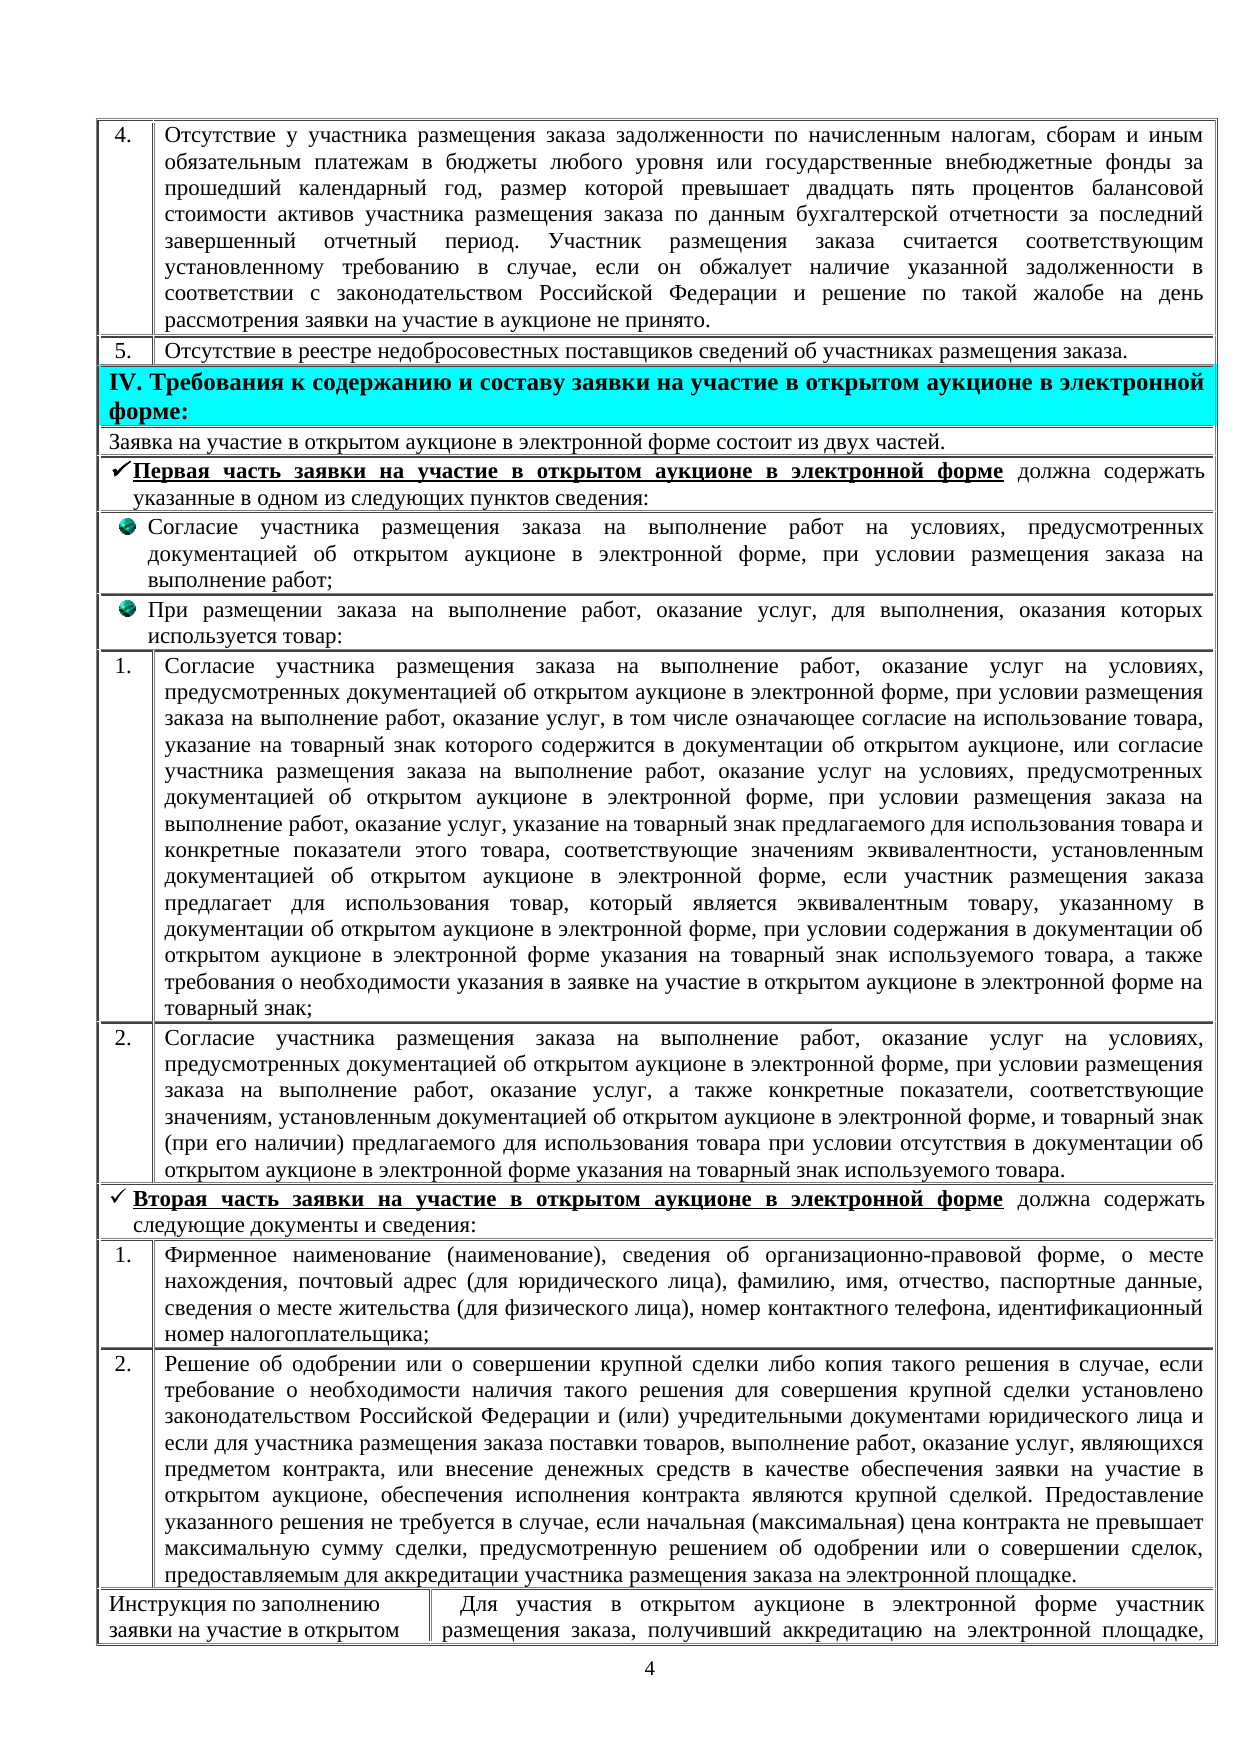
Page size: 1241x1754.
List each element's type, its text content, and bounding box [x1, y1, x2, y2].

table_cell Фирменное наименование (наименование), сведения об организационно-правовой форме, о месте нахождения, почтовый адрес (для юридического лица), фамилию, имя, отчество, паспортные данные, сведения о месте жительства (для физического лица), номер контактного телефона, идентификационный номер налогоплательщика; [155, 1238, 1215, 1347]
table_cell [430, 1587, 1215, 1643]
table_cell Отсутствие у участника размещения заказа задолженности по начисленным налогам, сборам и иным обязательным платежам в бюджеты любого уровня или государственные внебюджетные фонды за прошедший календарный год, размер которой превышает двадцать пять процентов балансовой стоимости активов участника размещения заказа по данным бухгалтерской отчетности за последний завершенный отчетный период. Участник размещения заказа считается соответствующим установленному требованию в случае, если он обжалует наличие указанной задолженности в соответствии с законодательством Российской Федерации и решение по такой жалобе на день рассмотрения заявки на участие в аукционе не принято. [153, 121, 1215, 334]
table_cell Согласие участника размещения заказа на выполнение работ, оказание услуг на условиях, предусмотренных документацией об открытом аукционе в электронной форме, при условии размещения заказа на выполнение работ, оказание услуг, а также конкретные показатели, соответствующие значениям, установленным документацией об открытом аукционе в электронной форме, и товарный знак (при его наличии) предлагаемого для использования товара при условии отсутствия в документации об открытом аукционе в электронной форме указания на товарный знак используемого товара. [155, 1021, 1217, 1182]
table_cell Согласие участника размещения заказа на выполнение работ, оказание услуг на условиях, предусмотренных документацией об открытом аукционе в электронной форме, при условии размещения заказа на выполнение работ, оказание услуг, в том числе означающее согласие на использование товара, указание на товарный знак которого содержится в документации об открытом аукционе, или согласие участника размещения заказа на выполнение работ, оказание услуг на условиях, предусмотренных документацией об открытом аукционе в электронной форме, при условии размещения заказа на выполнение работ, оказание услуг, указание на товарный знак предлагаемого для использования товара и конкретные показатели этого товара, соответствующие значениям эквивалентности, установленным документацией об открытом аукционе в электронной форме, если участник размещения заказа предлагает для использования товар, который является эквивалентным товару, указанному в документации об открытом аукционе в электронной форме, при условии содержания в документации об открытом аукционе в электронной форме указания на товарный знак используемого товара, а также требования о необходимости указания в заявке на участие в открытом аукционе в электронной форме на товарный знак; [155, 649, 1217, 1021]
table_cell IV. Требования к содержанию и составу заявки на участие в открытом аукционе в электронной форме: [99, 364, 1215, 425]
table_cell Заявка на участие в открытом аукционе в электронной форме состоит из двух частей. [99, 425, 1215, 454]
table_cell Согласие участника размещения заказа на выполнение работ на условиях, предусмотренных документацией об открытом аукционе в электронной форме, при условии размещения заказа на выполнение работ; [99, 510, 1215, 592]
table_cell [99, 121, 153, 334]
picture [119, 600, 136, 617]
table_cell [99, 1347, 152, 1587]
table_cell Отсутствие в реестре недобросовестных поставщиков сведений об участниках размещения заказа. [153, 334, 1217, 364]
table_cell [97, 649, 152, 1021]
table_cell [99, 1587, 430, 1643]
table_cell [97, 1021, 152, 1182]
table_cell Решение об одобрении или о совершении крупной сделки либо копия такого решения в случае, если требование о необходимости наличия такого решения для совершения крупной сделки установлено законодательством Российской Федерации и (или) учредительными документами юридического лица и если для участника размещения заказа поставки товаров, выполнение работ, оказание услуг, являющихся предметом контракта, или внесение денежных средств в качестве обеспечения заявки на участие в открытом аукционе, обеспечения исполнения контракта являются крупной сделкой. Предоставление указанного решения не требуется в случае, если начальная (максимальная) цена контракта не превышает максимальную сумму сделки, предусмотренную решением об одобрении или о совершении сделок, предоставляемым для аккредитации участника размещения заказа на электронной площадке. [155, 1347, 1215, 1587]
table_cell [97, 334, 153, 364]
table_cell При размещении заказа на выполнение работ, оказание услуг, для выполнения, оказания которых используется товар: [97, 593, 1217, 648]
picture [119, 518, 136, 535]
table_cell Вторая часть заявки на участие в открытом аукционе в электронной форме должна содержать следующие документы и сведения: [99, 1182, 1215, 1238]
table_cell [99, 1238, 152, 1347]
table_cell Первая часть заявки на участие в открытом аукционе в электронной форме должна содержать указанные в одном из следующих пунктов сведения: [97, 454, 1217, 510]
